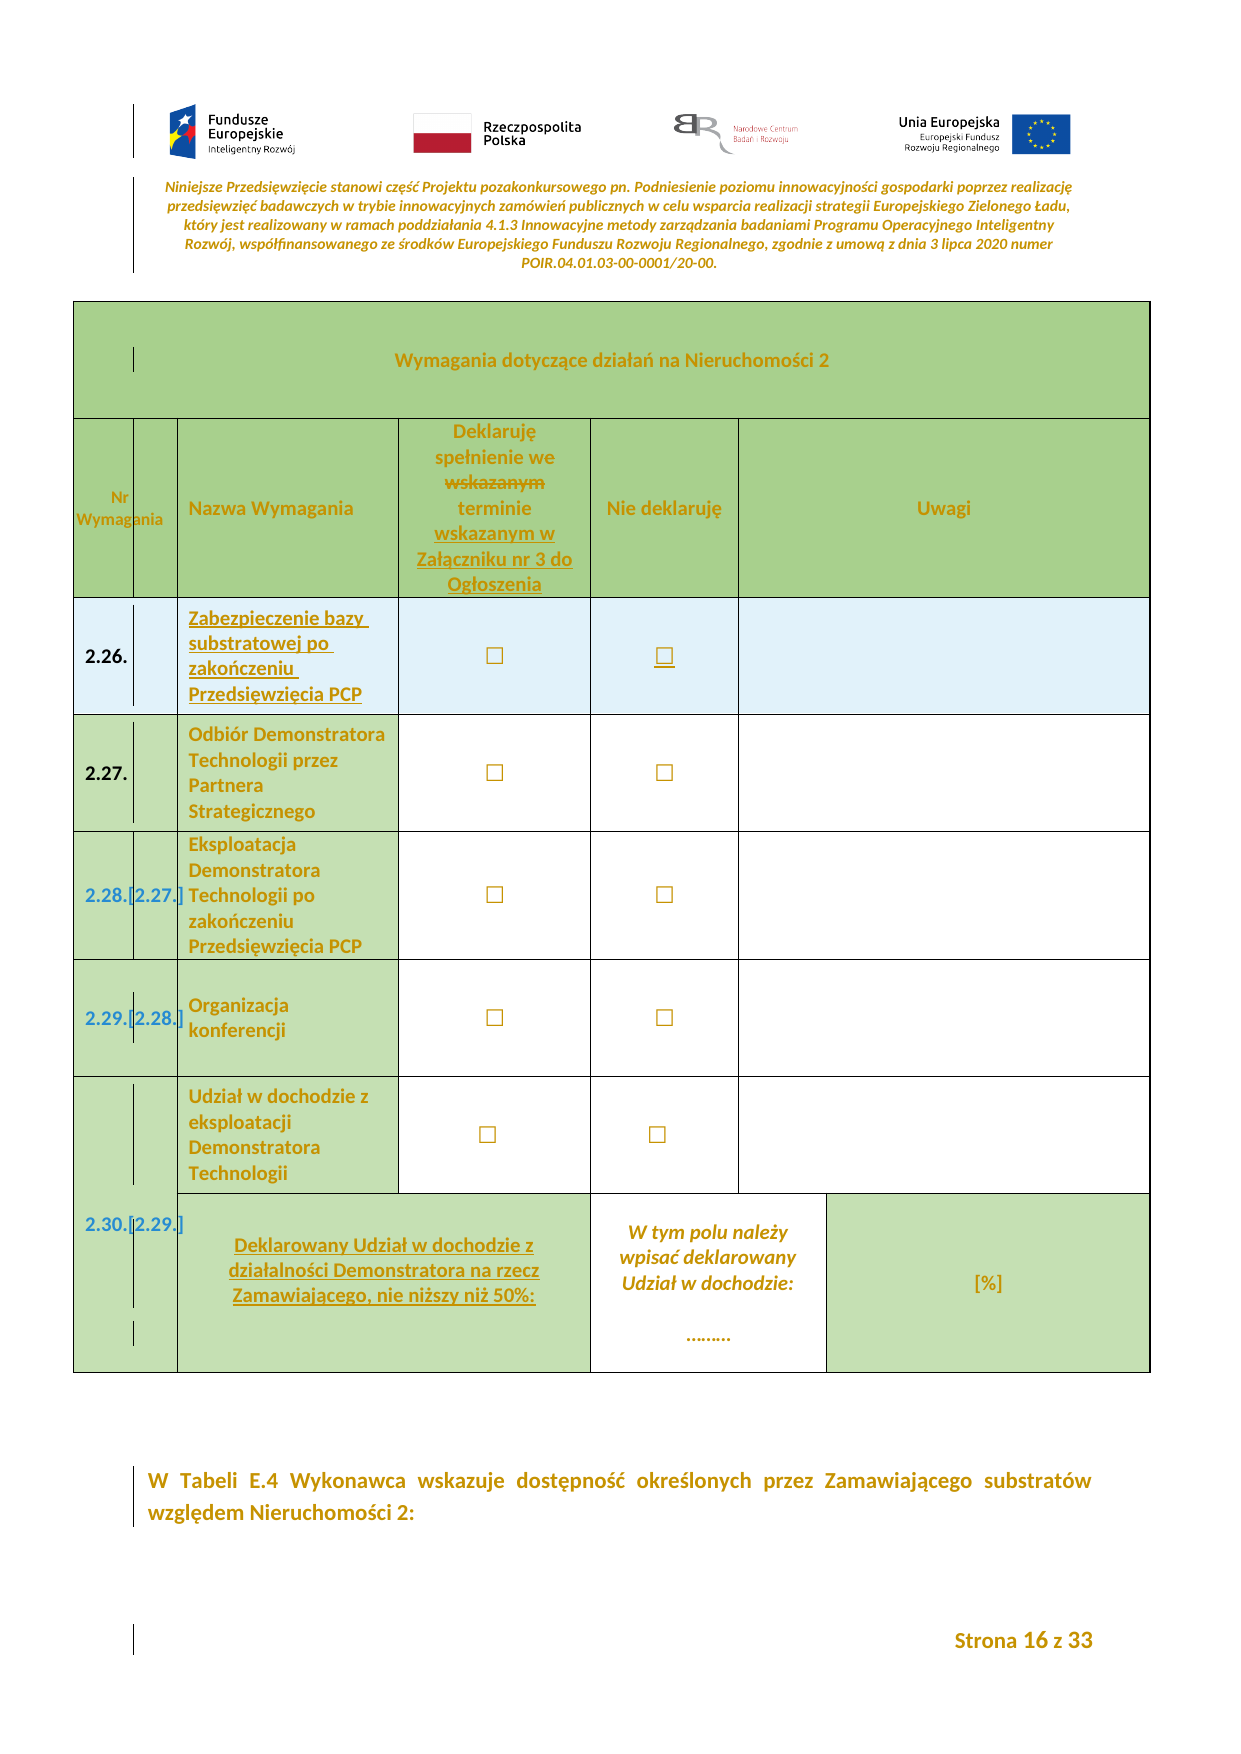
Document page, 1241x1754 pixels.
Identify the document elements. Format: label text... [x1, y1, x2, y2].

table_cell [739, 960, 1149, 1076]
table_cell Nr Wymagania [74, 419, 133, 597]
table_cell Deklarowany Udział w dochodzie z działalności Demonstratora na rzecz Zamawiającego, nie niższy niż 50%: [178, 1194, 590, 1372]
table_cell Deklaruję spełnienie w terminie [399, 419, 590, 597]
table_cell Odbiór Demonstratora Technologii przez Partnera Strategicznego [178, 715, 398, 831]
table_cell [74, 832, 133, 959]
table_cell [739, 715, 1149, 831]
table_cell Eksploatacja Demonstratora Technologii po zakończeniu Przedsięwzięcia PCP [178, 832, 398, 959]
text W Tabeli E.4 Wykonawca wskazuje dostępność określonych przez Zamawiającego substratów względem Nieruchomości 2: [148, 1466, 1093, 1527]
table_cell Udział w dochodzie z eksploatacji Demonstratora Technologii [178, 1077, 398, 1193]
table_cell Uwagi [739, 419, 1149, 597]
table_cell W tym polu należy wpisać deklarowany Udział w dochodzie: ……… [591, 1194, 826, 1372]
table_cell Organizacja konferencji [178, 960, 398, 1076]
picture [169, 104, 1071, 159]
table_cell Nie deklaruję [591, 419, 738, 597]
table_cell [74, 1077, 177, 1372]
table_cell [134, 832, 177, 959]
table_cell Nr Wymagania [134, 419, 177, 597]
table_cell [74, 960, 177, 1076]
table_cell [%] [827, 1194, 1149, 1372]
table_cell Nazwa Wymagania [178, 419, 398, 597]
table_cell [74, 715, 177, 831]
table_cell [739, 1077, 1149, 1193]
table_header Wymagania dotyczące działań na Nieruchomości 2 [74, 302, 1149, 418]
table_cell [739, 832, 1149, 959]
